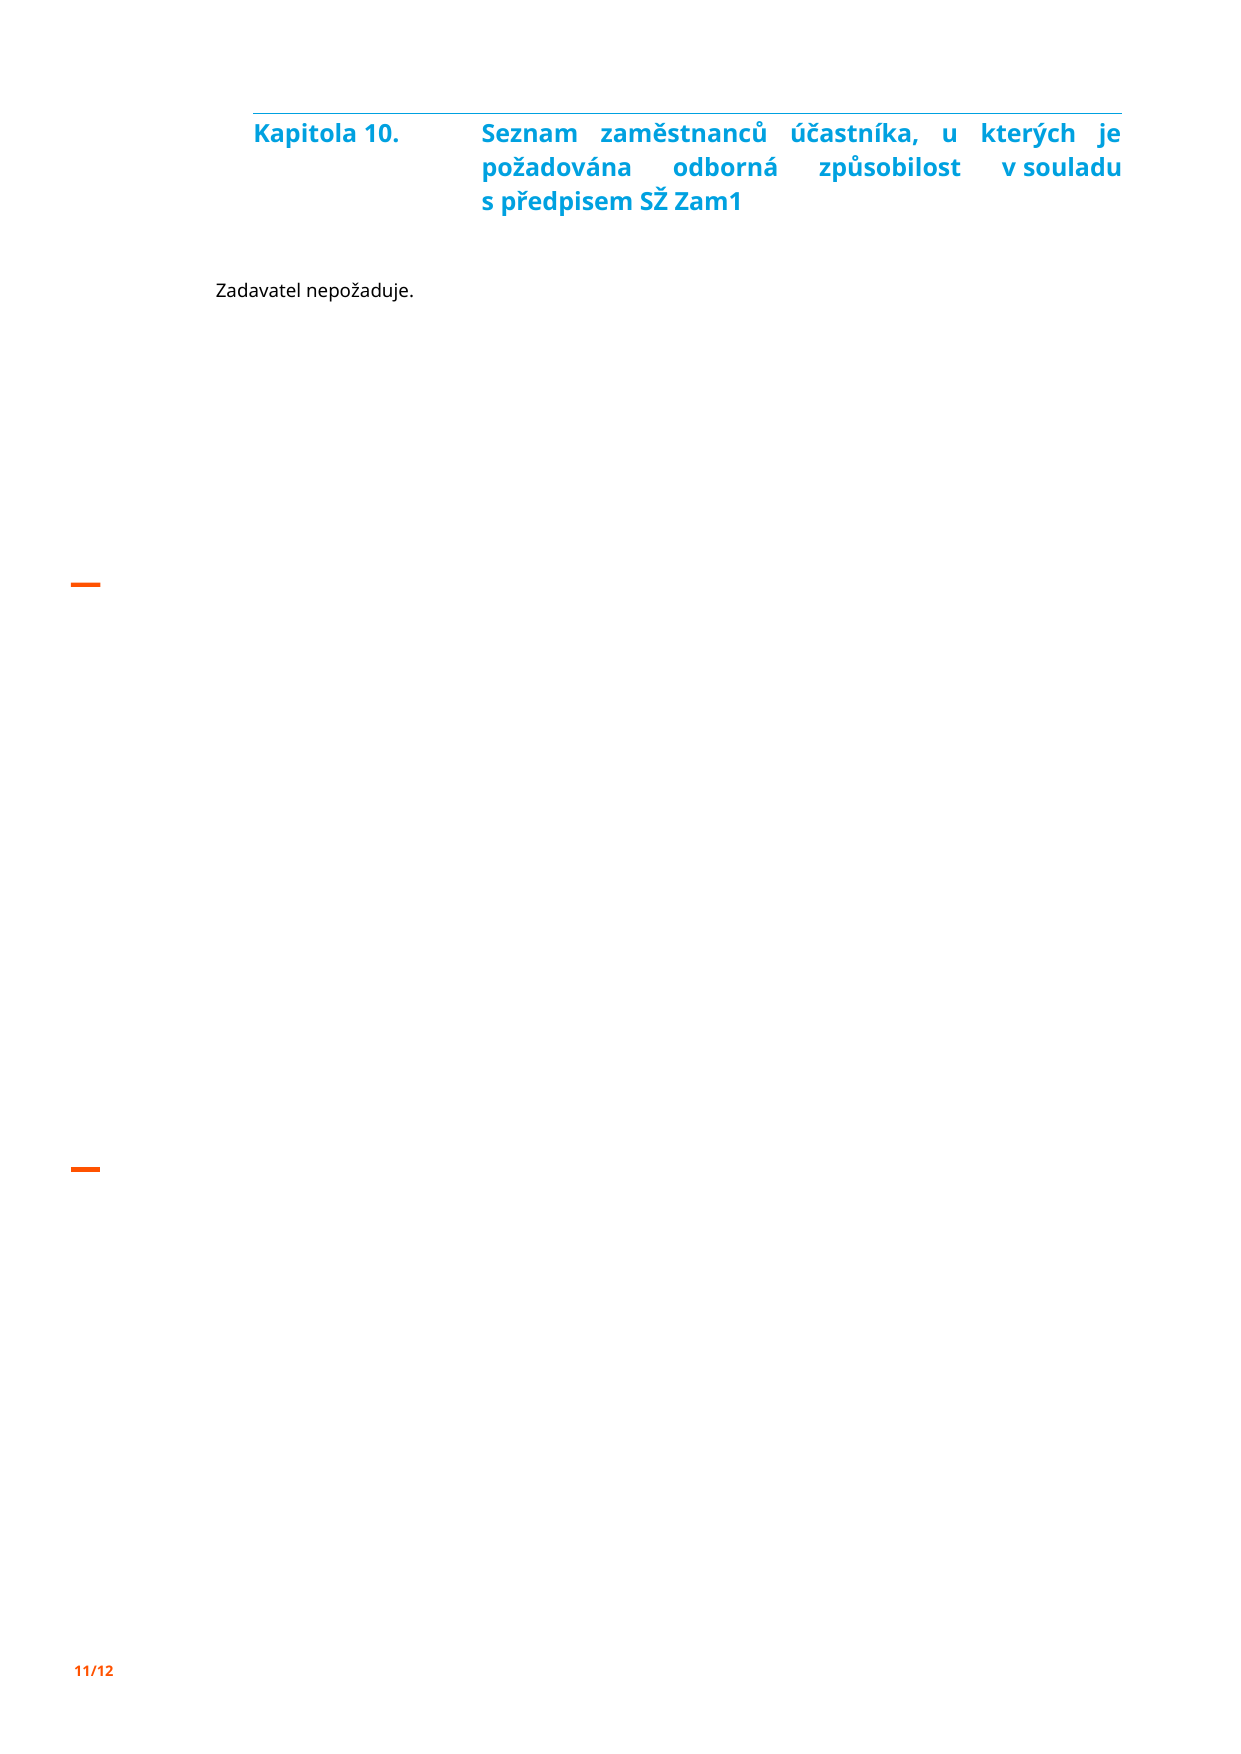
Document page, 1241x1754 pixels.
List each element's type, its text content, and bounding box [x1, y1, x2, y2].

subtitle Seznam zaměstnanců účastníka, u kterých je požadována odborná způsobilost v souladu s předpisem SŽ Zam1 [253, 114, 1122, 218]
text Zadavatel nepožaduje. [216, 277, 1122, 302]
